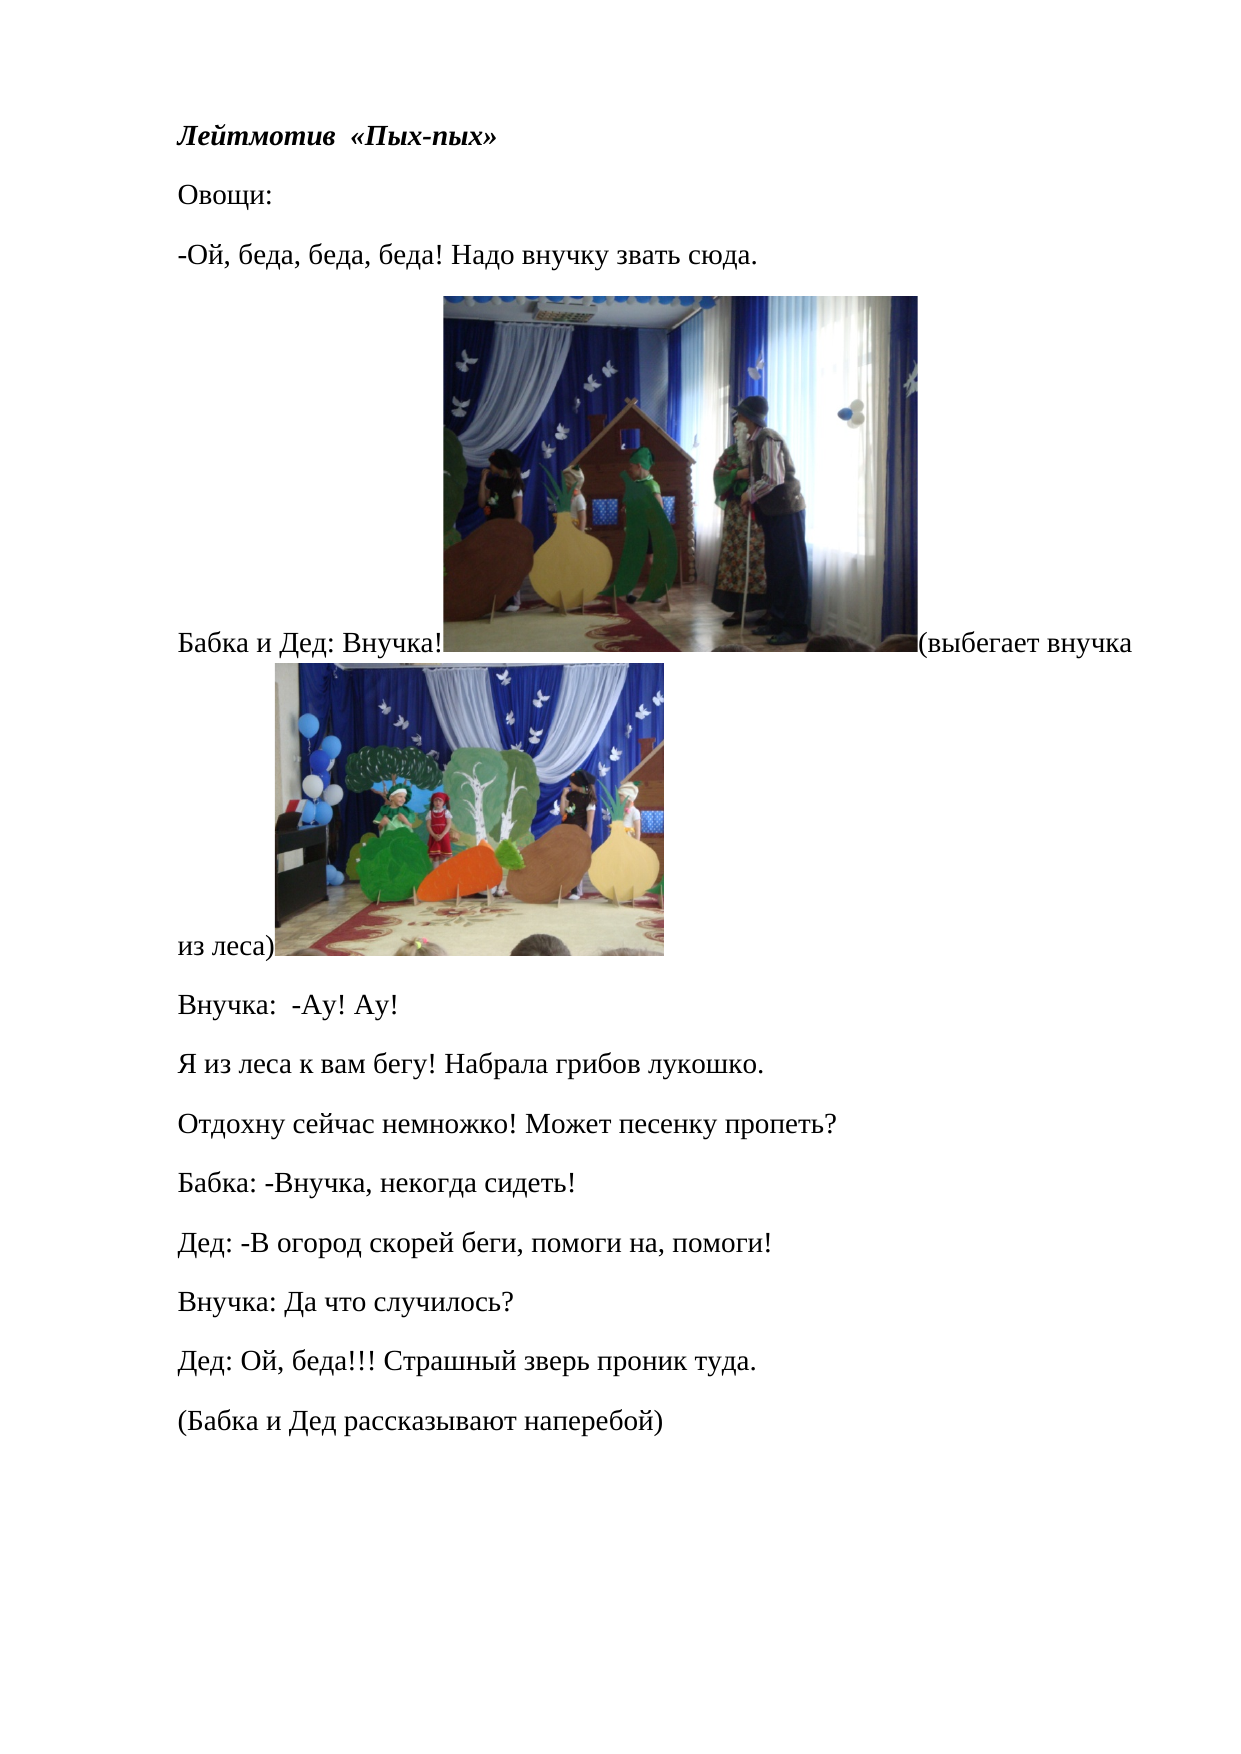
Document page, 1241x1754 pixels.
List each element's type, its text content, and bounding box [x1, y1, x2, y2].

text (Бабка и Дед рассказывают наперебой) [177, 1403, 1152, 1436]
text Бабка: -Внучка, некогда сидеть! [177, 1165, 1152, 1199]
picture [274, 663, 664, 956]
text -Ой, беда, беда, беда! Надо внучку звать сюда. [177, 237, 1152, 270]
picture [443, 296, 918, 652]
text Отдохну сейчас немножко! Может песенку пропеть? [177, 1106, 1152, 1139]
text Внучка: -Ау! Ау! [177, 987, 1152, 1021]
text Овощи: [177, 177, 1152, 211]
text Дед: -В огород скорей беги, помоги на, помоги! [177, 1225, 1152, 1258]
text Дед: Ой, беда!!! Страшный зверь проник туда. [177, 1343, 1152, 1377]
text Я из леса к вам бегу! Набрала грибов лукошко. [177, 1047, 1152, 1080]
text Лейтмотив «Пых-пых» [177, 118, 1152, 152]
text Внучка: Да что случилось? [177, 1284, 1152, 1318]
